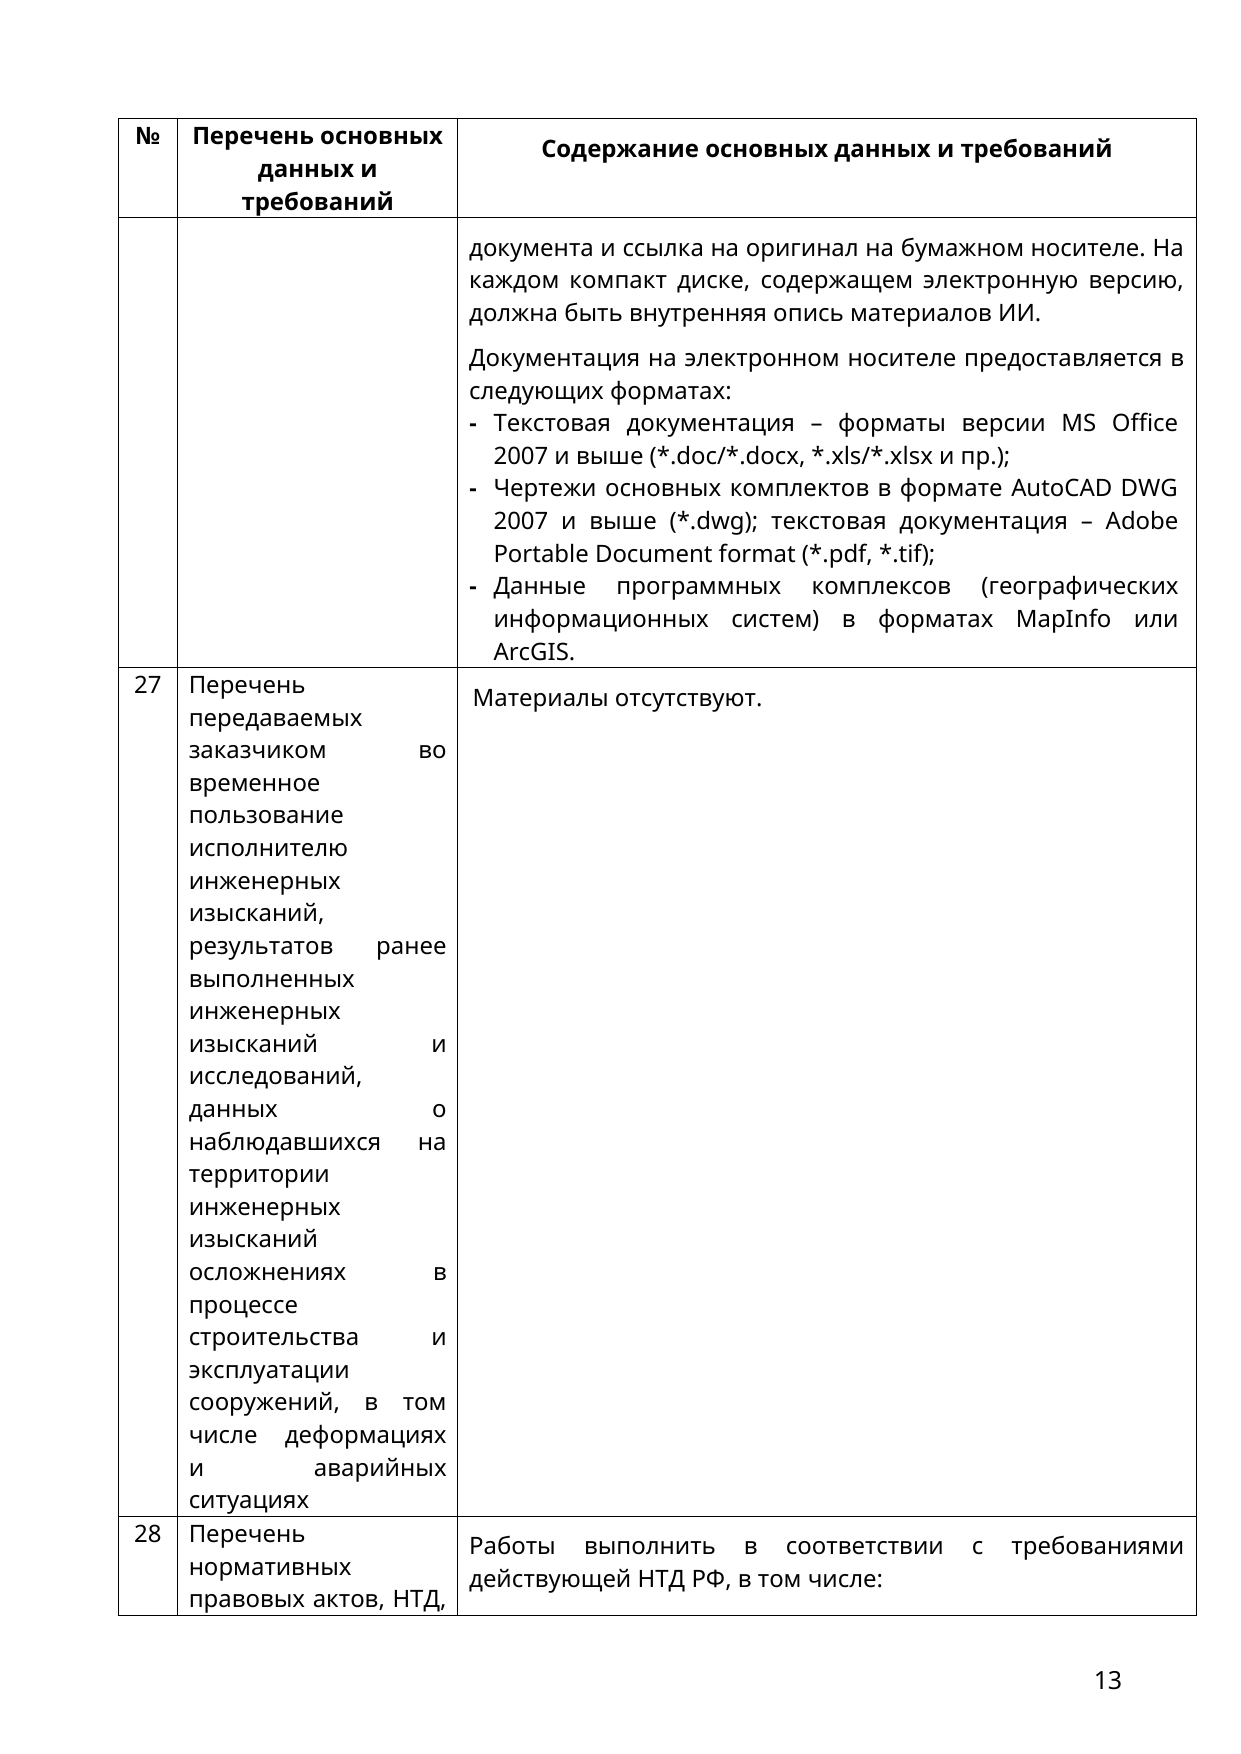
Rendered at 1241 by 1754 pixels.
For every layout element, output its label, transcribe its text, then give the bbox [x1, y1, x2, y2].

table_cell 28 [119, 1517, 177, 1614]
table_header № [119, 119, 177, 217]
table_cell Материалы отсутствуют. [458, 668, 1196, 1516]
table_cell 27 [119, 668, 177, 1516]
table_cell Перечень передаваемых заказчиком во временное пользование исполнителю инженерных изысканий, результатов ранее выполненных инженерных изысканий и исследований, данных о наблюдавшихся на территории инженерных изысканий осложнениях в процессе строительства и эксплуатации сооружений, в том числе деформациях и аварийных ситуациях [178, 668, 457, 1516]
table_header Содержание основных данных и требований [458, 119, 1196, 217]
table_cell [178, 218, 457, 667]
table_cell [178, 1517, 457, 1614]
table_cell 26 [119, 218, 177, 667]
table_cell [458, 218, 1196, 667]
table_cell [458, 1517, 1196, 1614]
table_header Перечень основных данных и требований [178, 119, 457, 217]
